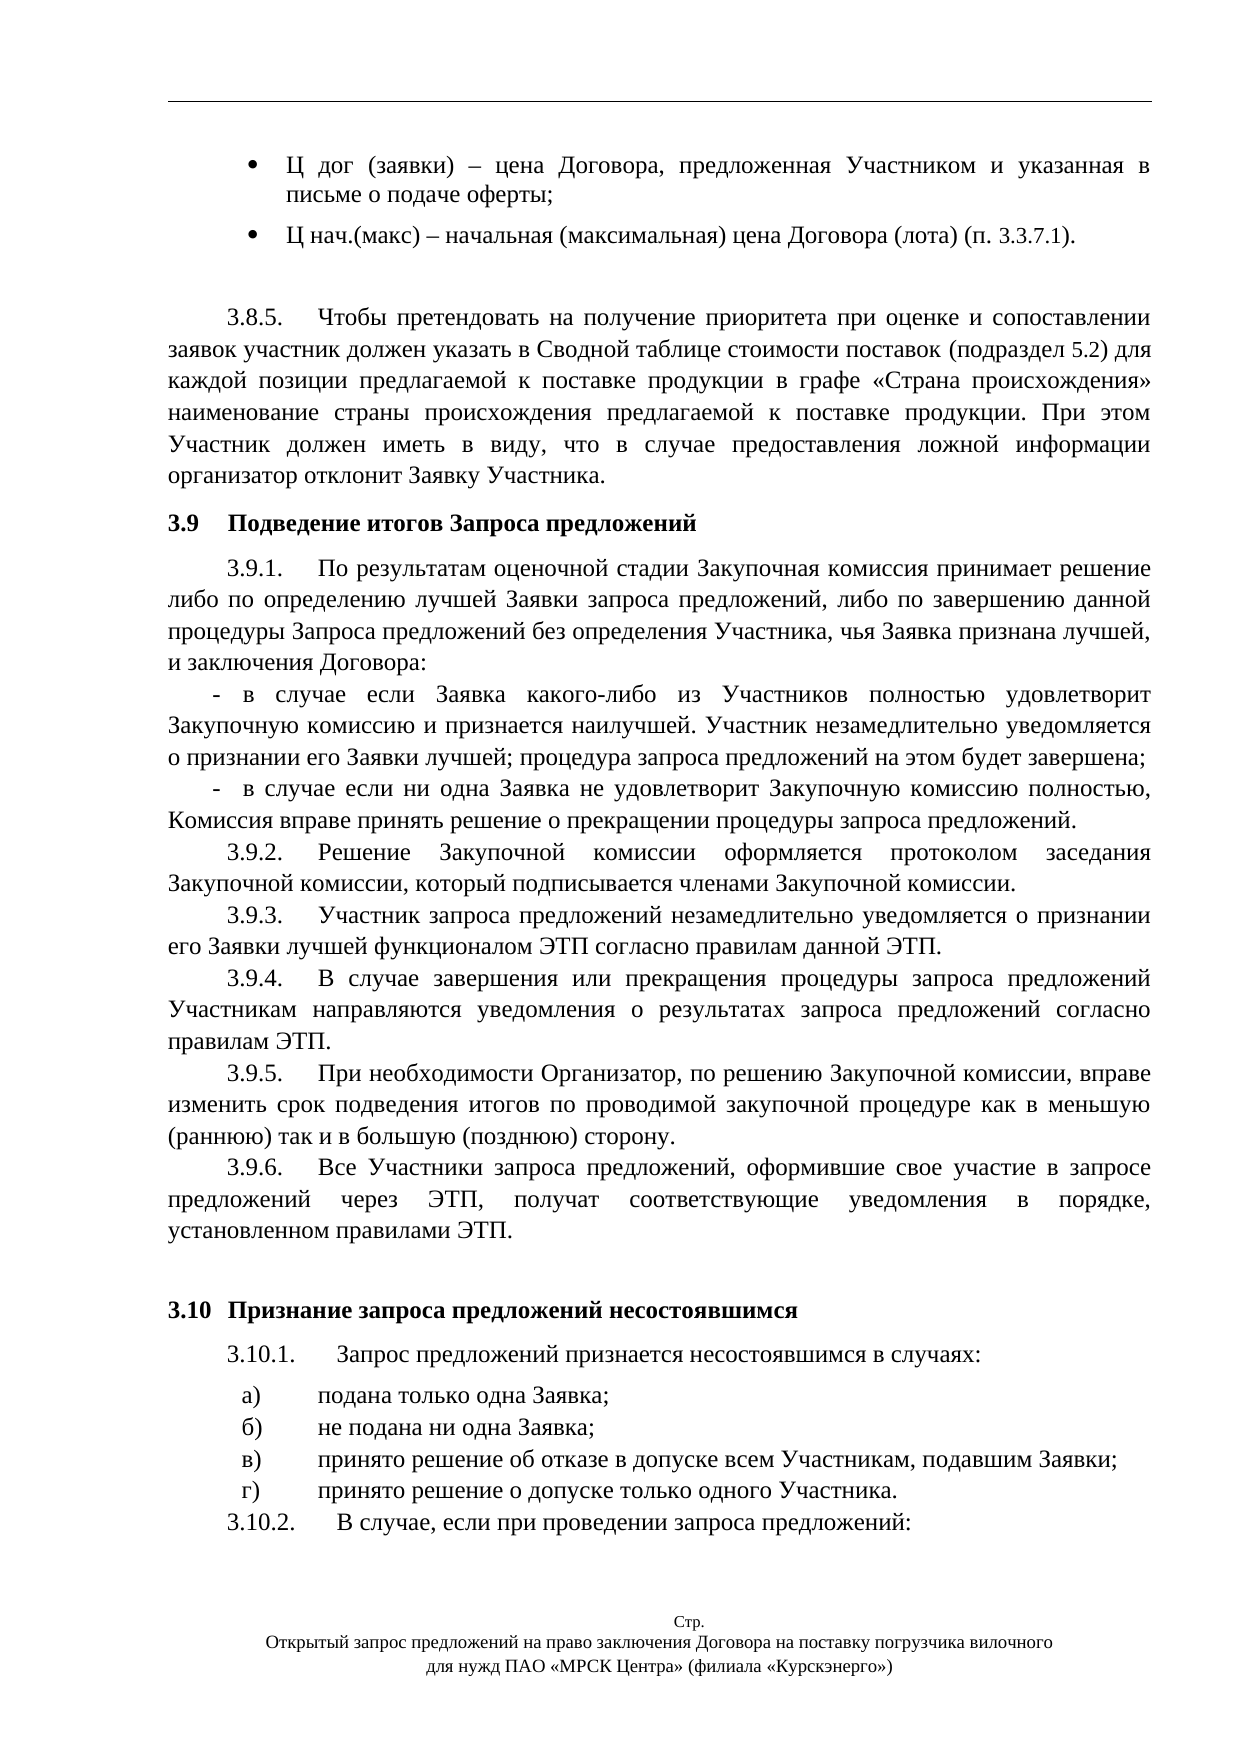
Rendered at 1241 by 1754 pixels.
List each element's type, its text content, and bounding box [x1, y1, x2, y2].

list В случае завершения или прекращения процедуры запроса предложений Участникам направляются уведомления о результатах запроса предложений согласно правилам ЭТП. [168, 963, 1152, 1055]
list Участник запроса предложений незамедлительно уведомляется о признании его Заявки лучшей функционалом ЭТП согласно правилам данной ЭТП. [168, 900, 1152, 960]
list в случае если ни одна Заявка не удовлетворит Закупочную комиссию полностью, Комиссия вправе принять решение о прекращении процедуры запроса предложений. [168, 773, 1152, 834]
list принято решение о допуске только одного Участника. [168, 1475, 1152, 1504]
subtitle Признание запроса предложений несостоявшимся [168, 1295, 1152, 1324]
list Ц дог (заявки) – цена Договора, предложенная Участником и указанная в письме о подаче оферты; [248, 150, 1152, 207]
list При необходимости Организатор, по решению Закупочной комиссии, вправе изменить срок подведения итогов по проводимой закупочной процедуре как в меньшую (раннюю) так и в большую (позднюю) сторону. [168, 1058, 1152, 1149]
list подана только одна Заявка; [168, 1381, 1152, 1409]
list Ц нач.(макс) – начальная (максимальная) цена Договора (лота) (п. 3.3.7.1). [248, 220, 1152, 249]
list принято решение об отказе в допуске всем Участникам, подавшим Заявки; [168, 1444, 1152, 1472]
list По результатам оценочной стадии Закупочная комиссия принимает решение либо по определению лучшей Заявки запроса предложений, либо по завершению данной процедуры Запроса предложений без определения Участника, чья Заявка признана лучшей, и заключения Договора: [168, 553, 1152, 676]
list В случае, если при проведении запроса предложений: [168, 1507, 1152, 1536]
list Запрос предложений признается несостоявшимся в случаях: [168, 1339, 1152, 1368]
list Чтобы претендовать на получение приоритета при оценке и сопоставлении заявок участник должен указать в Сводной таблице стоимости поставок (подраздел 5.2) для каждой позиции предлагаемой к поставке продукции в графе «Страна происхождения» наименование страны происхождения предлагаемой к поставке продукции. При этом Участник должен иметь в виду, что в случае предоставления ложной информации организатор отклонит Заявку Участника. [168, 302, 1152, 489]
list в случае если Заявка какого-либо из Участников полностью удовлетворит Закупочную комиссию и признается наилучшей. Участник незамедлительно уведомляется о признании его Заявки лучшей; процедура запроса предложений на этом будет завершена; [168, 679, 1152, 771]
list не подана ни одна Заявка; [168, 1412, 1152, 1441]
list Решение Закупочной комиссии оформляется протоколом заседания Закупочной комиссии, который подписывается членами Закупочной комиссии. [168, 837, 1152, 897]
list Все Участники запроса предложений, оформившие свое участие в запросе предложений через ЭТП, получат соответствующие уведомления в порядке, установленном правилами ЭТП. [168, 1152, 1152, 1244]
subtitle Подведение итогов Запроса предложений [168, 508, 1152, 537]
